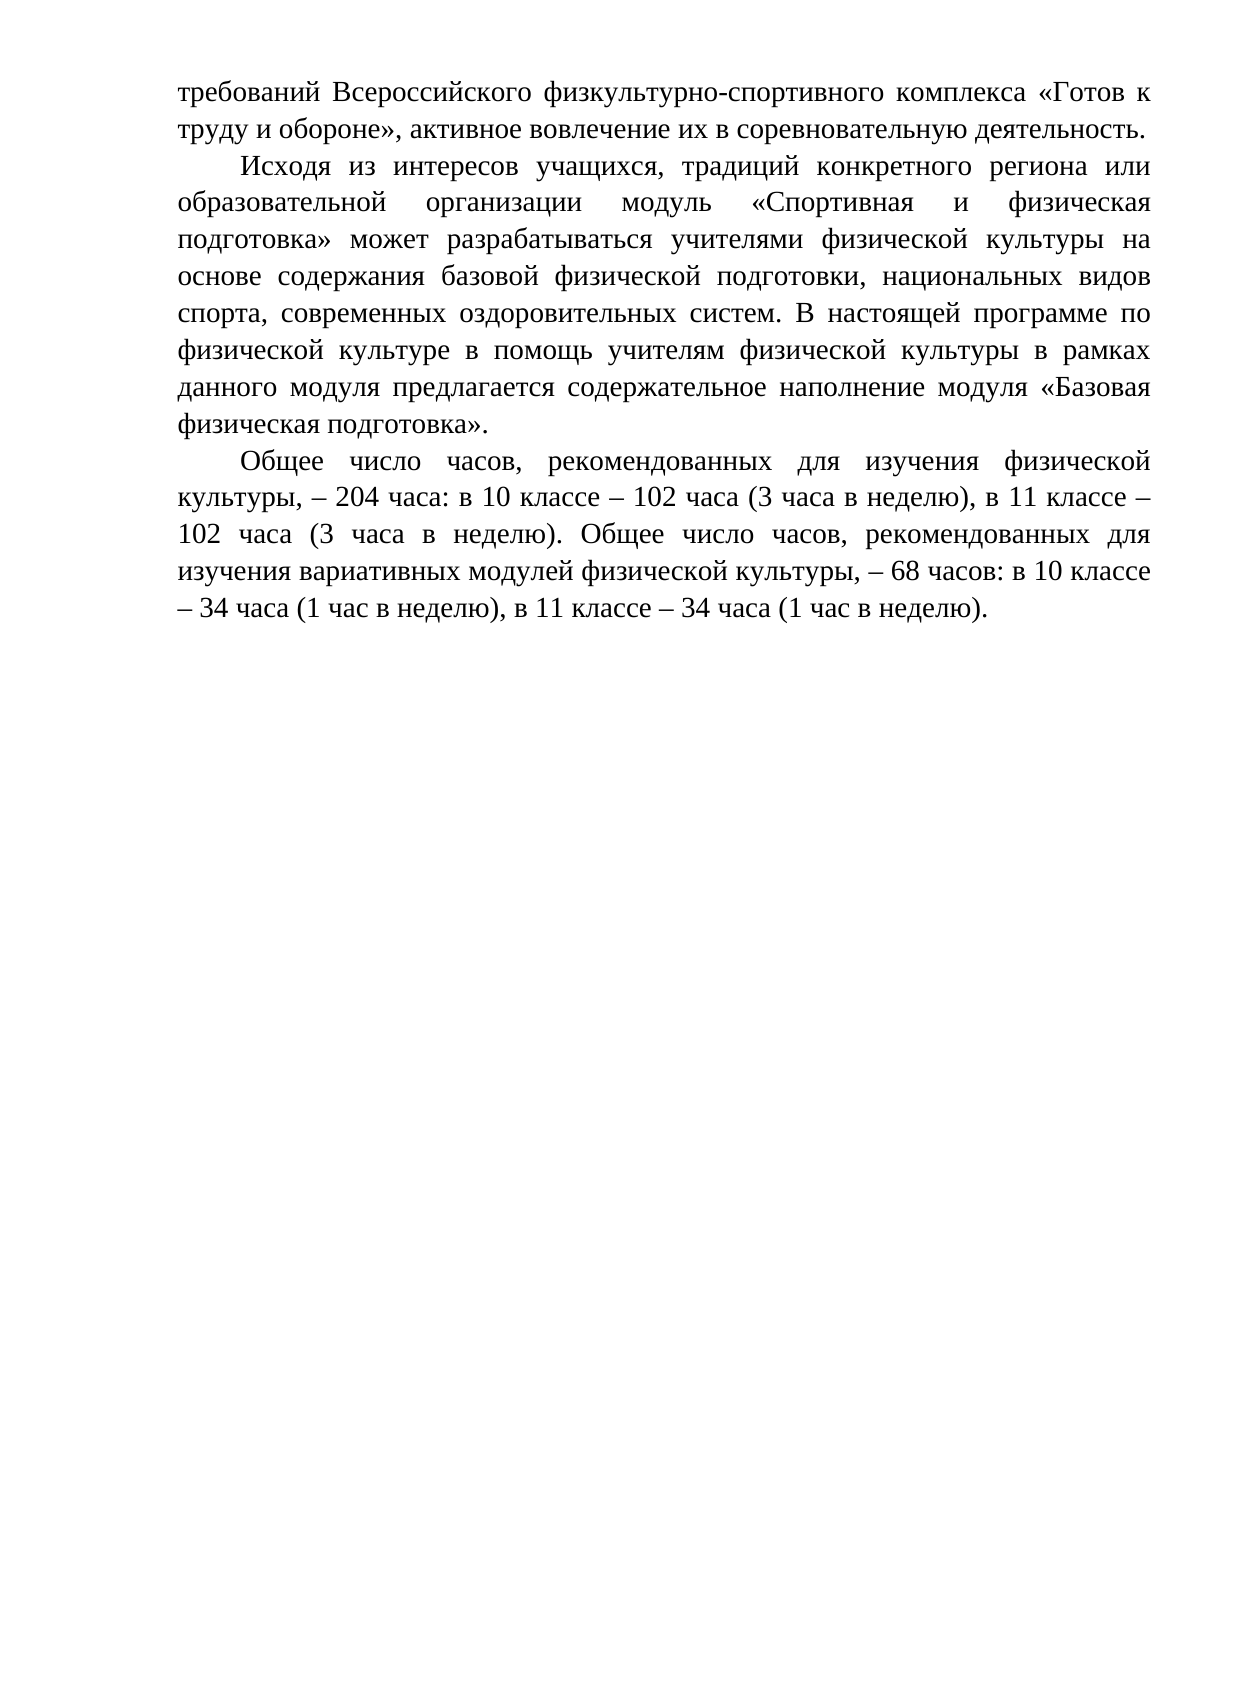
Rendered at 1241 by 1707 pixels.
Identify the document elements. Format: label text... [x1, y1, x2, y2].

text Исходя из интересов учащихся, традиций конкретного региона или образовательной организации модуль «Спортивная и физическая подготовка» может разрабатываться учителями физической культуры на основе содержания базовой физической подготовки, национальных видов спорта, современных оздоровительных систем. В настоящей программе по физической культуре в помощь учителям физической культуры в рамках данного модуля предлагается содержательное наполнение модуля «Базовая физическая подготовка». [177, 148, 1152, 439]
text Общее число часов, рекомендованных для изучения физической культуры, – 204 часа: в 10 классе – 102 часа (3 часа в неделю), в 11 классе – 102 часа (3 часа в неделю). Общее число часов, рекомендованных для изучения вариативных модулей физической культуры, – 68 часов: в 10 классе – 34 часа (1 час в неделю), в 11 классе – 34 часа (1 час в неделю). [177, 443, 1152, 624]
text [177, 74, 1152, 144]
